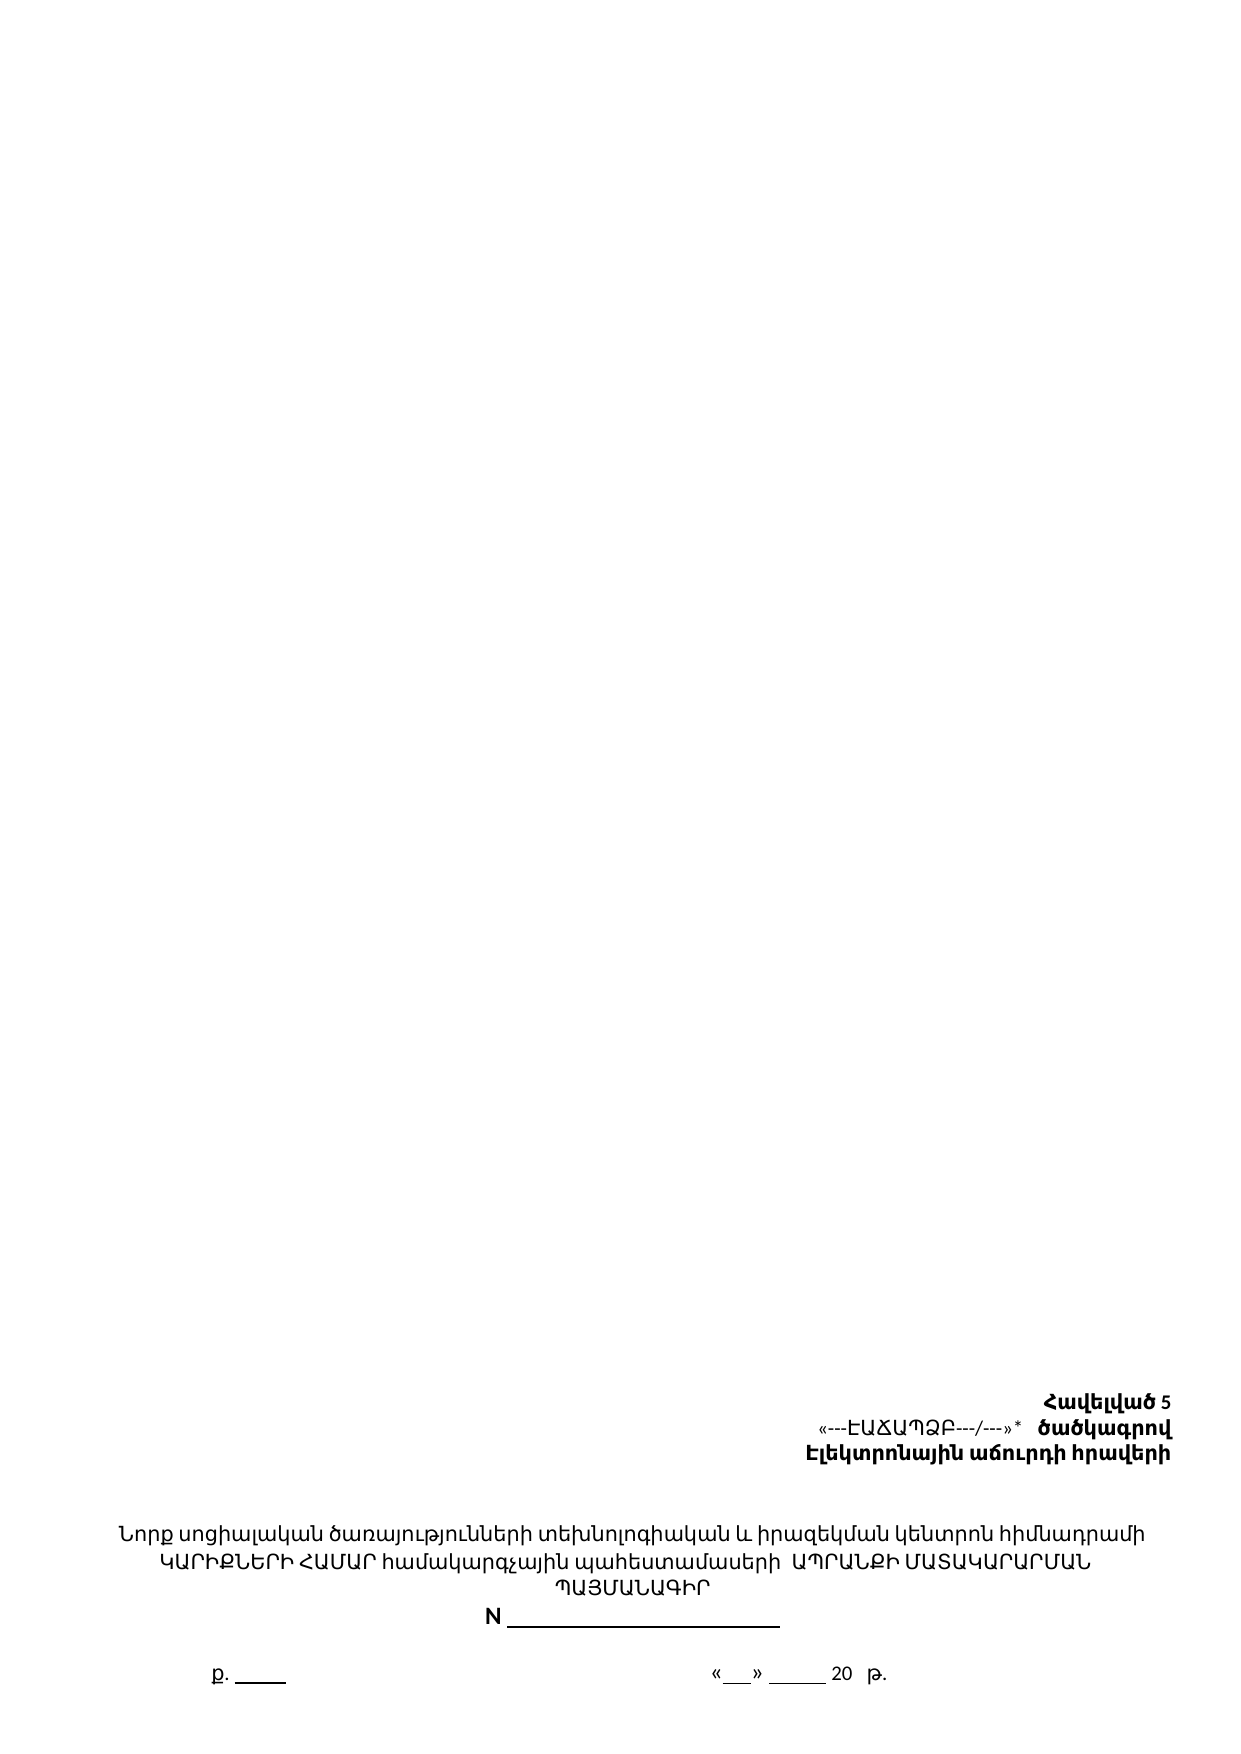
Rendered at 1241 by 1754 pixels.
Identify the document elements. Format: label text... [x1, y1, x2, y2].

text ՊԱՅՄԱՆԱԳԻՐ [79, 1575, 1171, 1601]
text «---ԷԱՃԱՊՁԲ---/---»* ծածկագրով [94, 1415, 1171, 1440]
text Նորք սոցիալական ծառայությունների տեխնոլոգիական և իրազեկման կենտրոն հիմնադրամի ԿԱՐԻՔՆԵՐԻ ՀԱՄԱՐ համակարգչային պահեստամասերի ԱՊՐԱՆՔԻ ՄԱՏԱԿԱՐԱՐՄԱՆ [79, 1522, 1171, 1575]
text Էլեկտրոնային աճուրդի հրավերի [94, 1440, 1171, 1466]
text Հավելված 5 [94, 1389, 1171, 1415]
text N [79, 1601, 1171, 1631]
text ք. « » 20 թ. [94, 1656, 1171, 1687]
